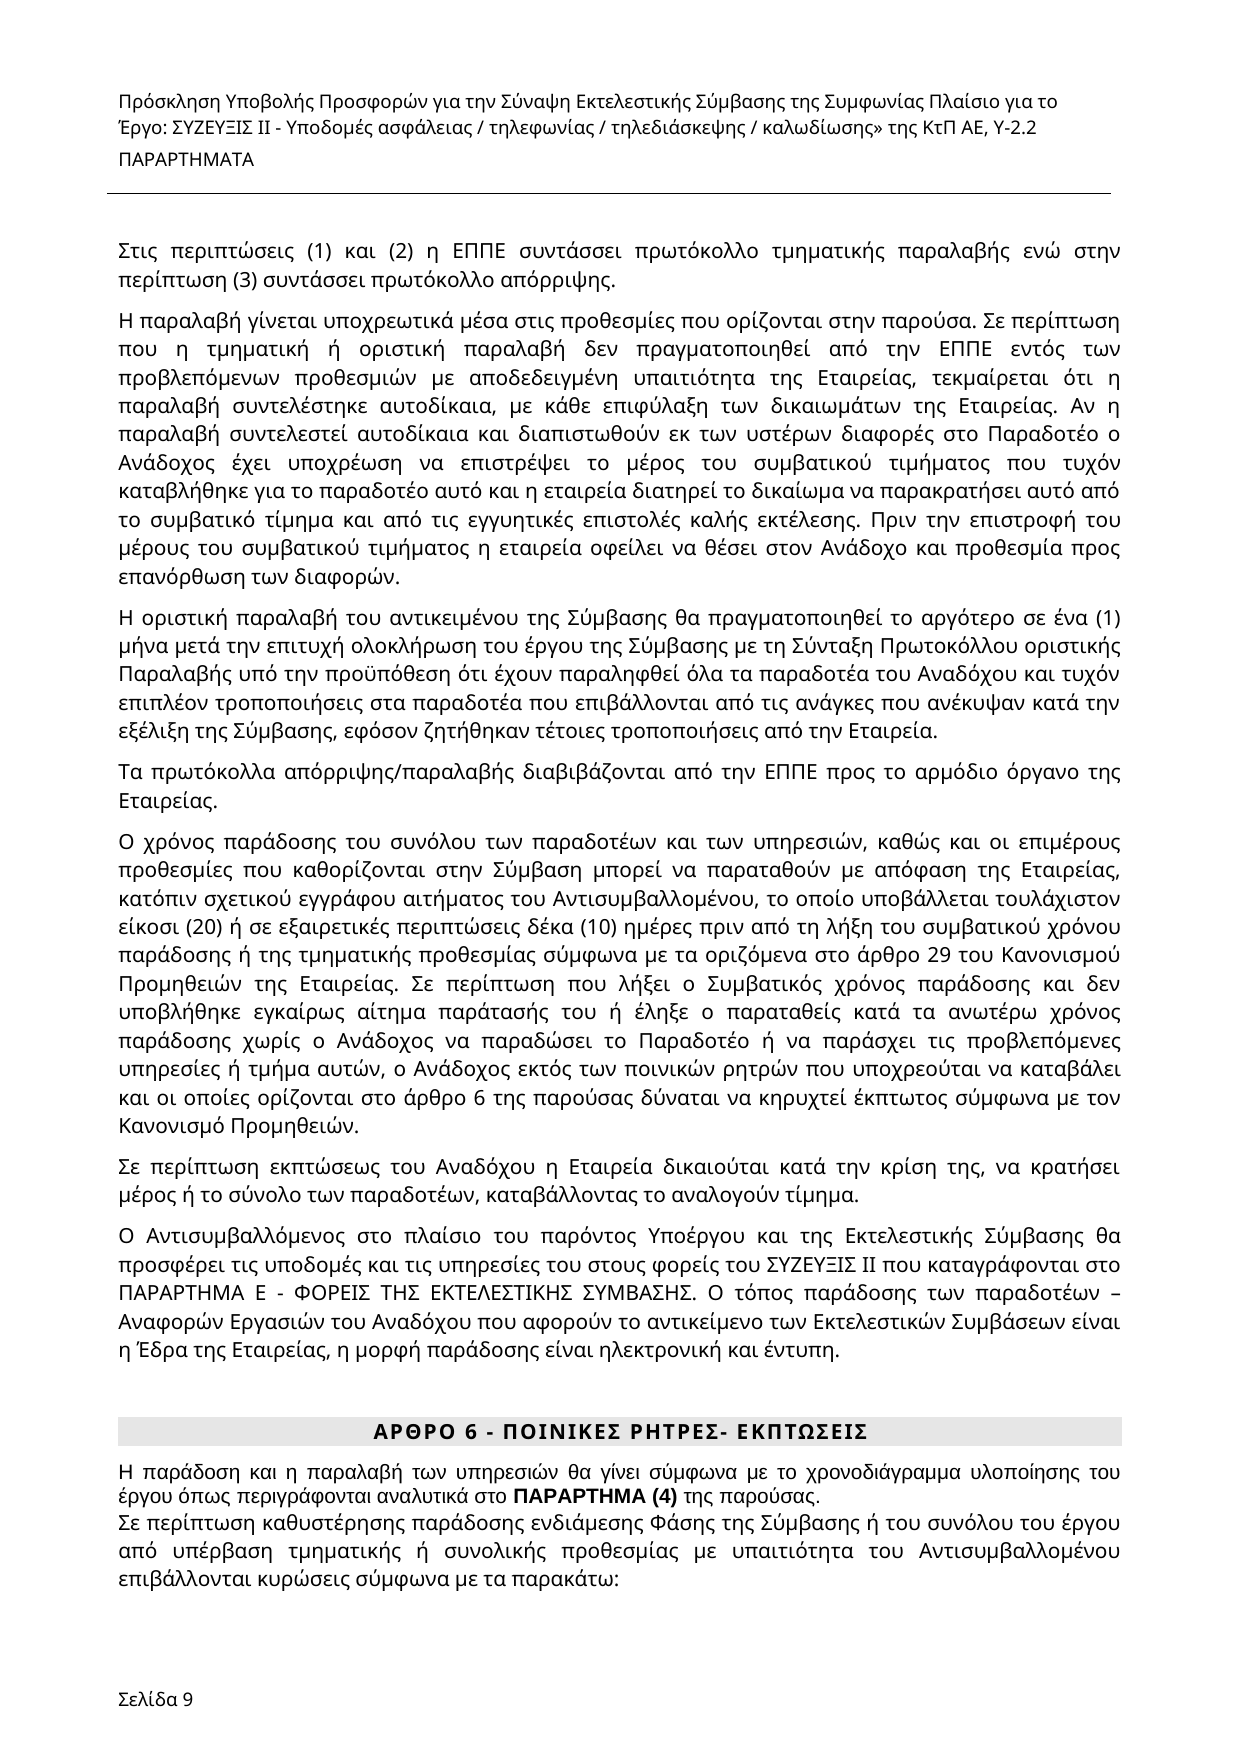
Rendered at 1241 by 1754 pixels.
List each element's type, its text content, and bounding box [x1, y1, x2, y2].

text Η οριστική παραλαβή του αντικειμένου της Σύμβασης θα πραγματοποιηθεί το αργότερο σε ένα (1) μήνα μετά την επιτυχή ολοκλήρωση του έργου της Σύμβασης με τη Σύνταξη Πρωτοκόλλου οριστικής Παραλαβής υπό την προϋπόθεση ότι έχουν παραληφθεί όλα τα παραδοτέα του Αναδόχου και τυχόν επιπλέον τροποποιήσεις στα παραδοτέα που επιβάλλονται από τις ανάγκες που ανέκυψαν κατά την εξέλιξη της Σύμβασης, εφόσον ζητήθηκαν τέτοιες τροποποιήσεις από την Εταιρεία. [118, 603, 1122, 745]
text Ο χρόνος παράδοσης του συνόλου των παραδοτέων και των υπηρεσιών, καθώς και οι επιμέρους προθεσμίες που καθορίζονται στην Σύμβαση μπορεί να παραταθούν με απόφαση της Εταιρείας, κατόπιν σχετικού εγγράφου αιτήματος του Αντισυμβαλλομένου, το οποίο υποβάλλεται τουλάχιστον είκοσι (20) ή σε εξαιρετικές περιπτώσεις δέκα (10) ημέρες πριν από τη λήξη του συμβατικού χρόνου παράδοσης ή της τμηματικής προθεσμίας σύμφωνα με τα οριζόμενα στο άρθρο 29 του Κανονισμού Προμηθειών της Εταιρείας. Σε περίπτωση που λήξει ο Συμβατικός χρόνος παράδοσης και δεν υποβλήθηκε εγκαίρως αίτημα παράτασής του ή έληξε ο παραταθείς κατά τα ανωτέρω χρόνος παράδοσης χωρίς ο Ανάδοχος να παραδώσει το Παραδοτέο ή να παράσχει τις προβλεπόμενες υπηρεσίες ή τμήμα αυτών, ο Ανάδοχος εκτός των ποινικών ρητρών που υποχρεούται να καταβάλει και οι οποίες ορίζονται στο άρθρο 6 της παρούσας δύναται να κηρυχτεί έκπτωτος σύμφωνα με τον Κανονισμό Προμηθειών. [118, 827, 1122, 1139]
text Η παραλαβή γίνεται υποχρεωτικά μέσα στις προθεσμίες που ορίζονται στην παρούσα. Σε περίπτωση που η τμηματική ή οριστική παραλαβή δεν πραγματοποιηθεί από την ΕΠΠΕ εντός των προβλεπόμενων προθεσμιών με αποδεδειγμένη υπαιτιότητα της Εταιρείας, τεκμαίρεται ότι η παραλαβή συντελέστηκε αυτοδίκαια, με κάθε επιφύλαξη των δικαιωμάτων της Εταιρείας. Αν η παραλαβή συντελεστεί αυτοδίκαια και διαπιστωθούν εκ των υστέρων διαφορές στο Παραδοτέο ο Ανάδοχος έχει υποχρέωση να επιστρέψει το μέρος του συμβατικού τιμήματος που τυχόν καταβλήθηκε για το παραδοτέο αυτό και η εταιρεία διατηρεί το δικαίωμα να παρακρατήσει αυτό από το συμβατικό τίμημα και από τις εγγυητικές επιστολές καλής εκτέλεσης. Πριν την επιστροφή του μέρους του συμβατικού τιμήματος η εταιρεία οφείλει να θέσει στον Ανάδοχο και προθεσμία προς επανόρθωση των διαφορών. [118, 306, 1122, 590]
text Η παράδοση και η παραλαβή των υπηρεσιών θα γίνει σύμφωνα με το χρονοδιάγραμμα υλοποίησης του έργου όπως περιγράφονται αναλυτικά στο ΠΑΡΑΡΤΗΜΑ (4) της παρούσας. [118, 1460, 1122, 1508]
text Τα πρωτόκολλα απόρριψης/παραλαβής διαβιβάζονται από την ΕΠΠΕ προς το αρμόδιο όργανο της Εταιρείας. [118, 757, 1122, 814]
text Στις περιπτώσεις (1) και (2) η ΕΠΠΕ συντάσσει πρωτόκολλο τμηματικής παραλαβής ενώ στην περίπτωση (3) συντάσσει πρωτόκολλο απόρριψης. [118, 236, 1122, 293]
text Ο Αντισυμβαλλόμενος στο πλαίσιο του παρόντος Υποέργου και της Εκτελεστικής Σύμβασης θα προσφέρει τις υποδομές και τις υπηρεσίες του στους φορείς του ΣΥΖΕΥΞΙΣ ΙΙ που καταγράφονται στο ΠΑΡΑΡΤΗΜΑ Ε - ΦΟΡΕΙΣ ΤΗΣ ΕΚΤΕΛΕΣΤΙΚΗΣ ΣΥΜΒΑΣΗΣ. Ο τόπος παράδοσης των παραδοτέων – Αναφορών Εργασιών του Αναδόχου που αφορούν το αντικείμενο των Εκτελεστικών Συμβάσεων είναι η Έδρα της Εταιρείας, η μορφή παράδοσης είναι ηλεκτρονική και έντυπη. [118, 1221, 1122, 1364]
subtitle ΑΡΘΡΟ 6 - ΠΟΙΝΙΚΕΣ ΡΗΤΡΕΣ- ΕΚΠΤΩΣΕΙΣ [118, 1417, 1122, 1446]
text Σε περίπτωση καθυστέρησης παράδοσης ενδιάμεσης Φάσης της Σύμβασης ή του συνόλου του έργου από υπέρβαση τμηματικής ή συνολικής προθεσμίας με υπαιτιότητα του Αντισυμβαλλομένου επιβάλλονται κυρώσεις σύμφωνα με τα παρακάτω: [118, 1508, 1122, 1593]
text Σε περίπτωση εκπτώσεως του Αναδόχου η Εταιρεία δικαιούται κατά την κρίση της, να κρατήσει μέρος ή το σύνολο των παραδοτέων, καταβάλλοντας το αναλογούν τίμημα. [118, 1152, 1122, 1209]
